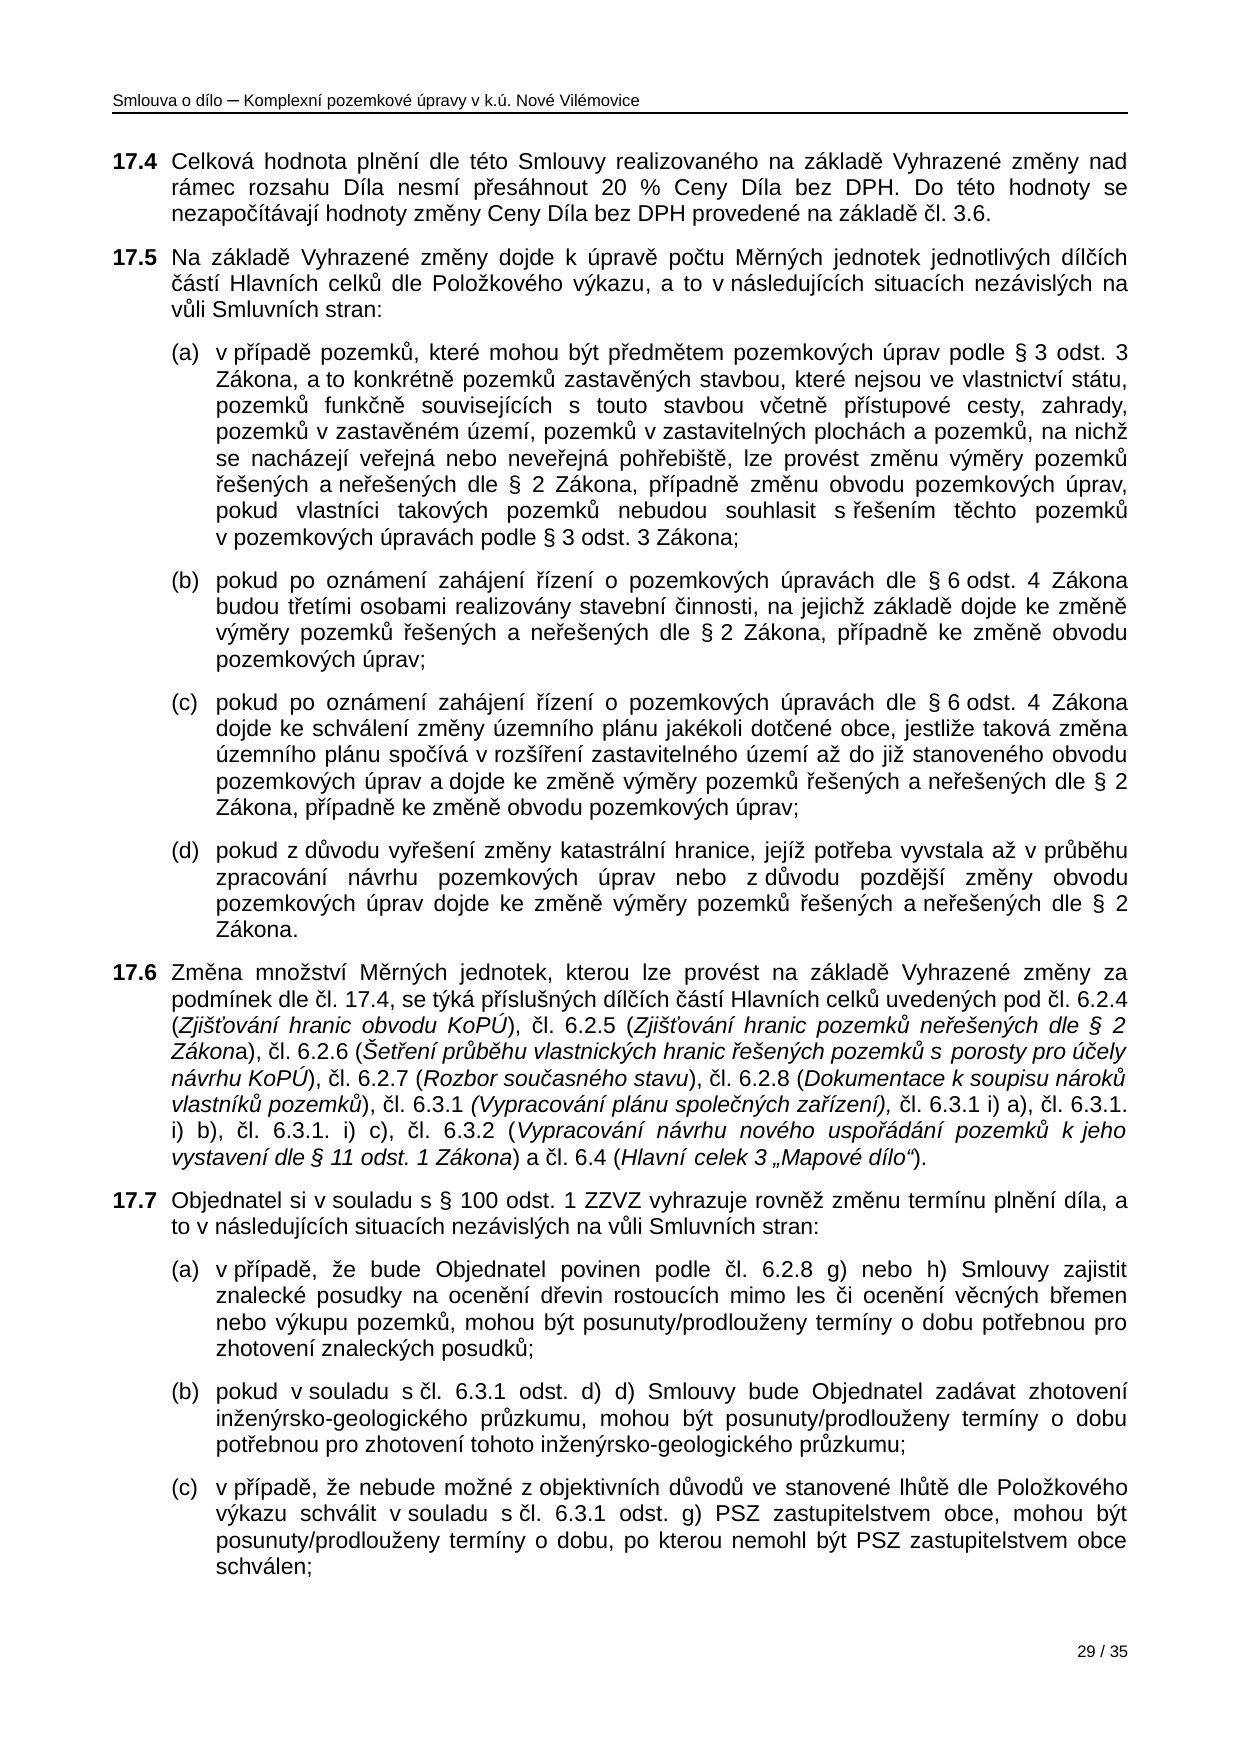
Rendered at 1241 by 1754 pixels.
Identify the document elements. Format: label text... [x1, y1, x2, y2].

list v případě pozemků, které mohou být předmětem pozemkových úprav podle § 3 odst. 3 Zákona, a to konkrétně pozemků zastavěných stavbou, které nejsou ve vlastnictví státu, pozemků funkčně souvisejících s touto stavbou včetně přístupové cesty, zahrady, pozemků v zastavěném území, pozemků v zastavitelných plochách a pozemků, na nichž se nacházejí veřejná nebo neveřejná pohřebiště, lze provést změnu výměry pozemků řešených a neřešených dle § 2 Zákona, případně změnu obvodu pozemkových úprav, pokud vlastníci takových pozemků nebudou souhlasit s řešením těchto pozemků v pozemkových úpravách podle § 3 odst. 3 Zákona; [171, 339, 1128, 550]
text Celková hodnota plnění dle této Smlouvy realizovaného na základě Vyhrazené změny nad rámec rozsahu Díla nesmí přesáhnout 20 % Ceny Díla bez DPH. Do této hodnoty se nezapočítávají hodnoty změny Ceny Díla bez DPH provedené na základě čl. 3.6. [112, 148, 1128, 227]
list pokud z důvodu vyřešení změny katastrální hranice, jejíž potřeba vyvstala až v průběhu zpracování návrhu pozemkových úprav nebo z důvodu pozdější změny obvodu pozemkových úprav dojde ke změně výměry pozemků řešených a neřešených dle § 2 Zákona. [171, 837, 1128, 943]
list v případě, že nebude možné z objektivních důvodů ve stanovené lhůtě dle Položkového výkazu schválit v souladu s čl. 6.3.1 odst. g) PSZ zastupitelstvem obce, mohou být posunuty/prodlouženy termíny o dobu, po kterou nemohl být PSZ zastupitelstvem obce schválen; [171, 1474, 1128, 1579]
text Na základě Vyhrazené změny dojde k úpravě počtu Měrných jednotek jednotlivých dílčích částí Hlavních celků dle Položkového výkazu, a to v následujících situacích nezávislých na vůli Smluvních stran: [112, 243, 1128, 322]
list pokud po oznámení zahájení řízení o pozemkových úpravách dle § 6 odst. 4 Zákona budou třetími osobami realizovány stavební činnosti, na jejichž základě dojde ke změně výměry pozemků řešených a neřešených dle § 2 Zákona, případně ke změně obvodu pozemkových úprav; [171, 567, 1128, 672]
text Změna množství Měrných jednotek, kterou lze provést na základě Vyhrazené změny za podmínek dle čl. 17.4, se týká příslušných dílčích částí Hlavních celků uvedených pod čl. 6.2.4 (Zjišťování hranic obvodu KoPÚ), čl. 6.2.5 (Zjišťování hranic pozemků neřešených dle § 2 Zákona), čl. 6.2.6 (Šetření průběhu vlastnických hranic řešených pozemků s porosty pro účely návrhu KoPÚ), čl. 6.2.7 (Rozbor současného stavu), čl. 6.2.8 (Dokumentace k soupisu nároků vlastníků pozemků), čl. 6.3.1 (Vypracování plánu společných zařízení), čl. 6.3.1 i) a), čl. 6.3.1. i) b), čl. 6.3.1. i) c), čl. 6.3.2 (Vypracování návrhu nového uspořádání pozemků k jeho vystavení dle § 11 odst. 1 Zákona) a čl. 6.4 (Hlavní celek 3 „Mapové dílo“). [112, 959, 1128, 1170]
list pokud po oznámení zahájení řízení o pozemkových úpravách dle § 6 odst. 4 Zákona dojde ke schválení změny územního plánu jakékoli dotčené obce, jestliže taková změna územního plánu spočívá v rozšíření zastavitelného území až do již stanoveného obvodu pozemkových úprav a dojde ke změně výměry pozemků řešených a neřešených dle § 2 Zákona, případně ke změně obvodu pozemkových úprav; [171, 689, 1128, 821]
list v případě, že bude Objednatel povinen podle čl. 6.2.8 g) nebo h) Smlouvy zajistit znalecké posudky na ocenění dřevin rostoucích mimo les či ocenění věcných břemen nebo výkupu pozemků, mohou být posunuty/prodlouženy termíny o dobu potřebnou pro zhotovení znaleckých posudků; [171, 1256, 1128, 1362]
text Objednatel si v souladu s § 100 odst. 1 ZZVZ vyhrazuje rovněž změnu termínu plnění díla, a to v následujících situacích nezávislých na vůli Smluvních stran: [112, 1187, 1128, 1239]
list pokud v souladu s čl. 6.3.1 odst. d) Smlouvy bude Objednatel zadávat zhotovení inženýrsko-geologického průzkumu, mohou být posunuty/prodlouženy termíny o dobu potřebnou pro zhotovení tohoto inženýrsko-geologického průzkumu; [171, 1378, 1128, 1457]
